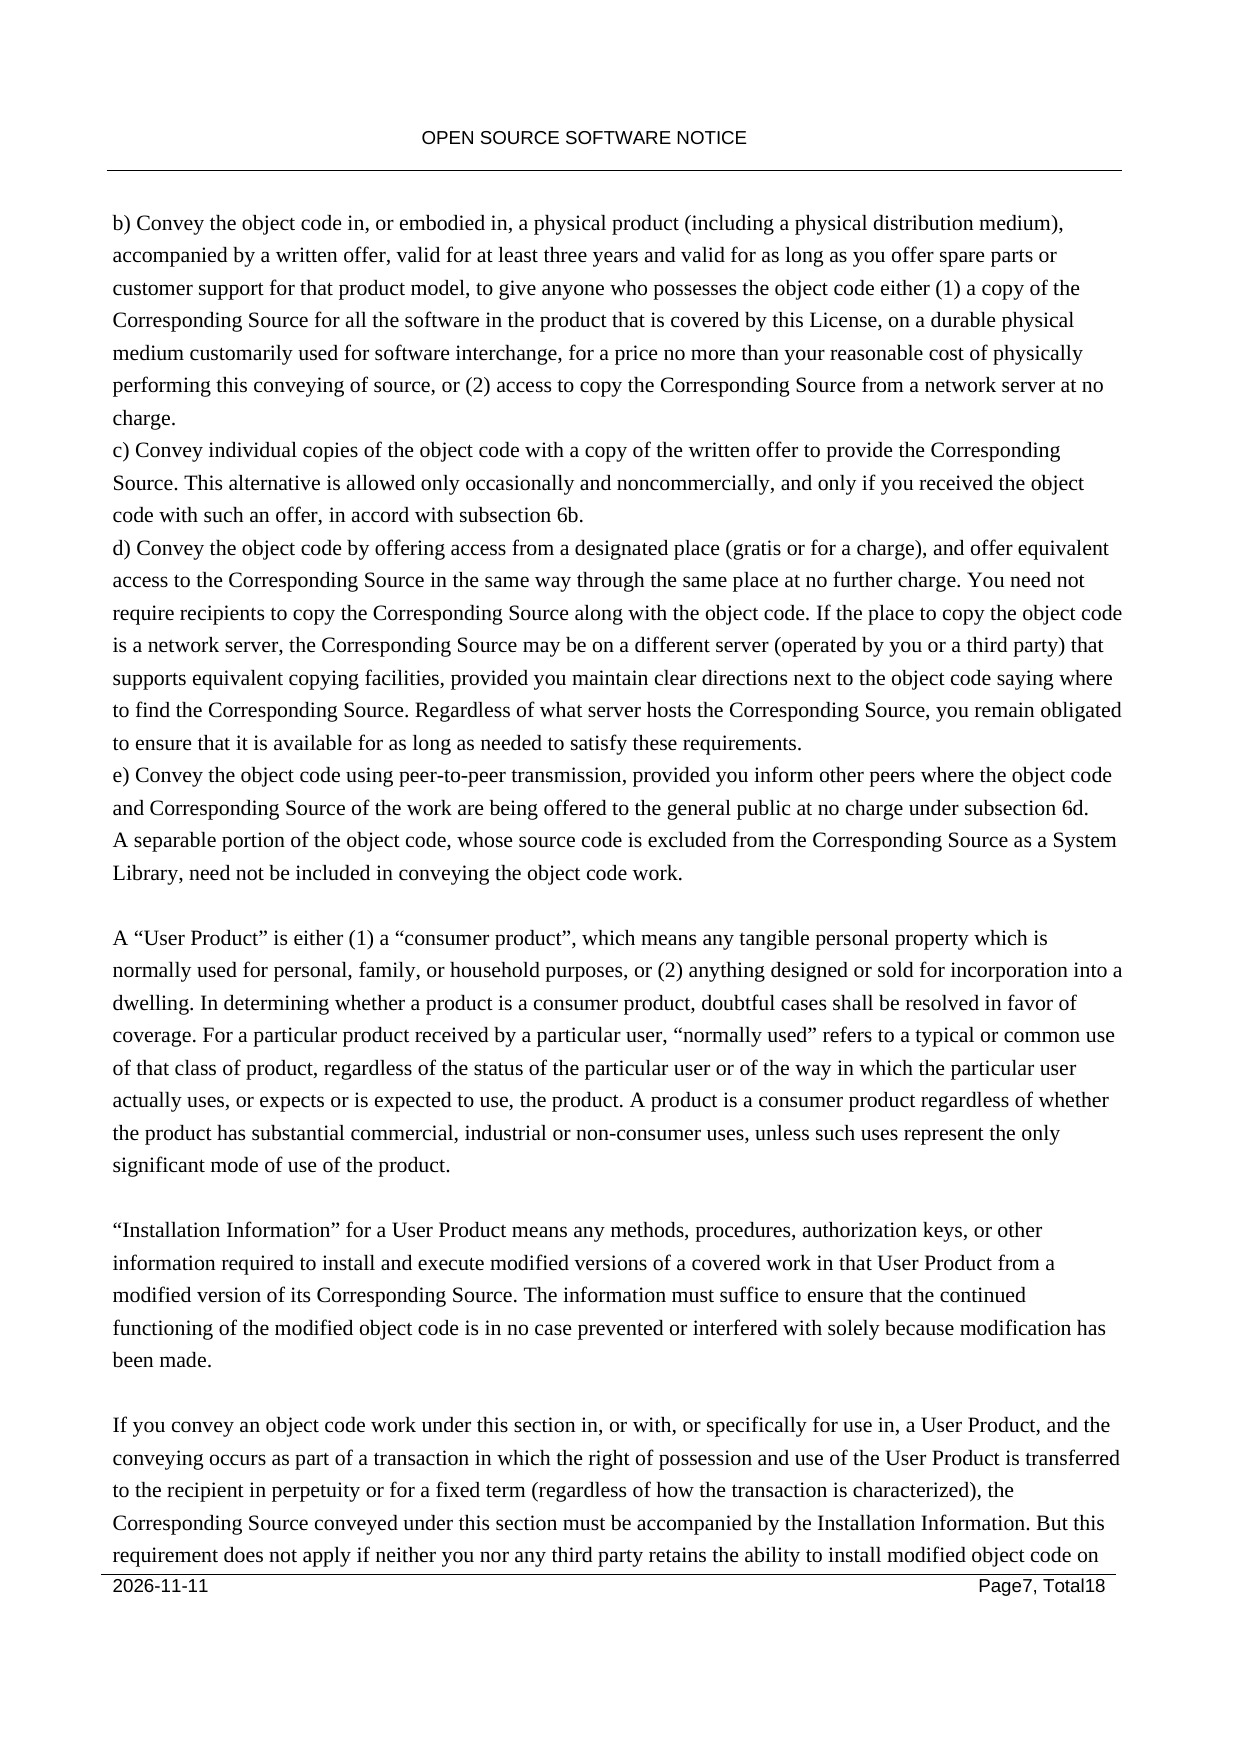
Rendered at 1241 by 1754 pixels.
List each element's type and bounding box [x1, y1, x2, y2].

text [112, 206, 1128, 1571]
